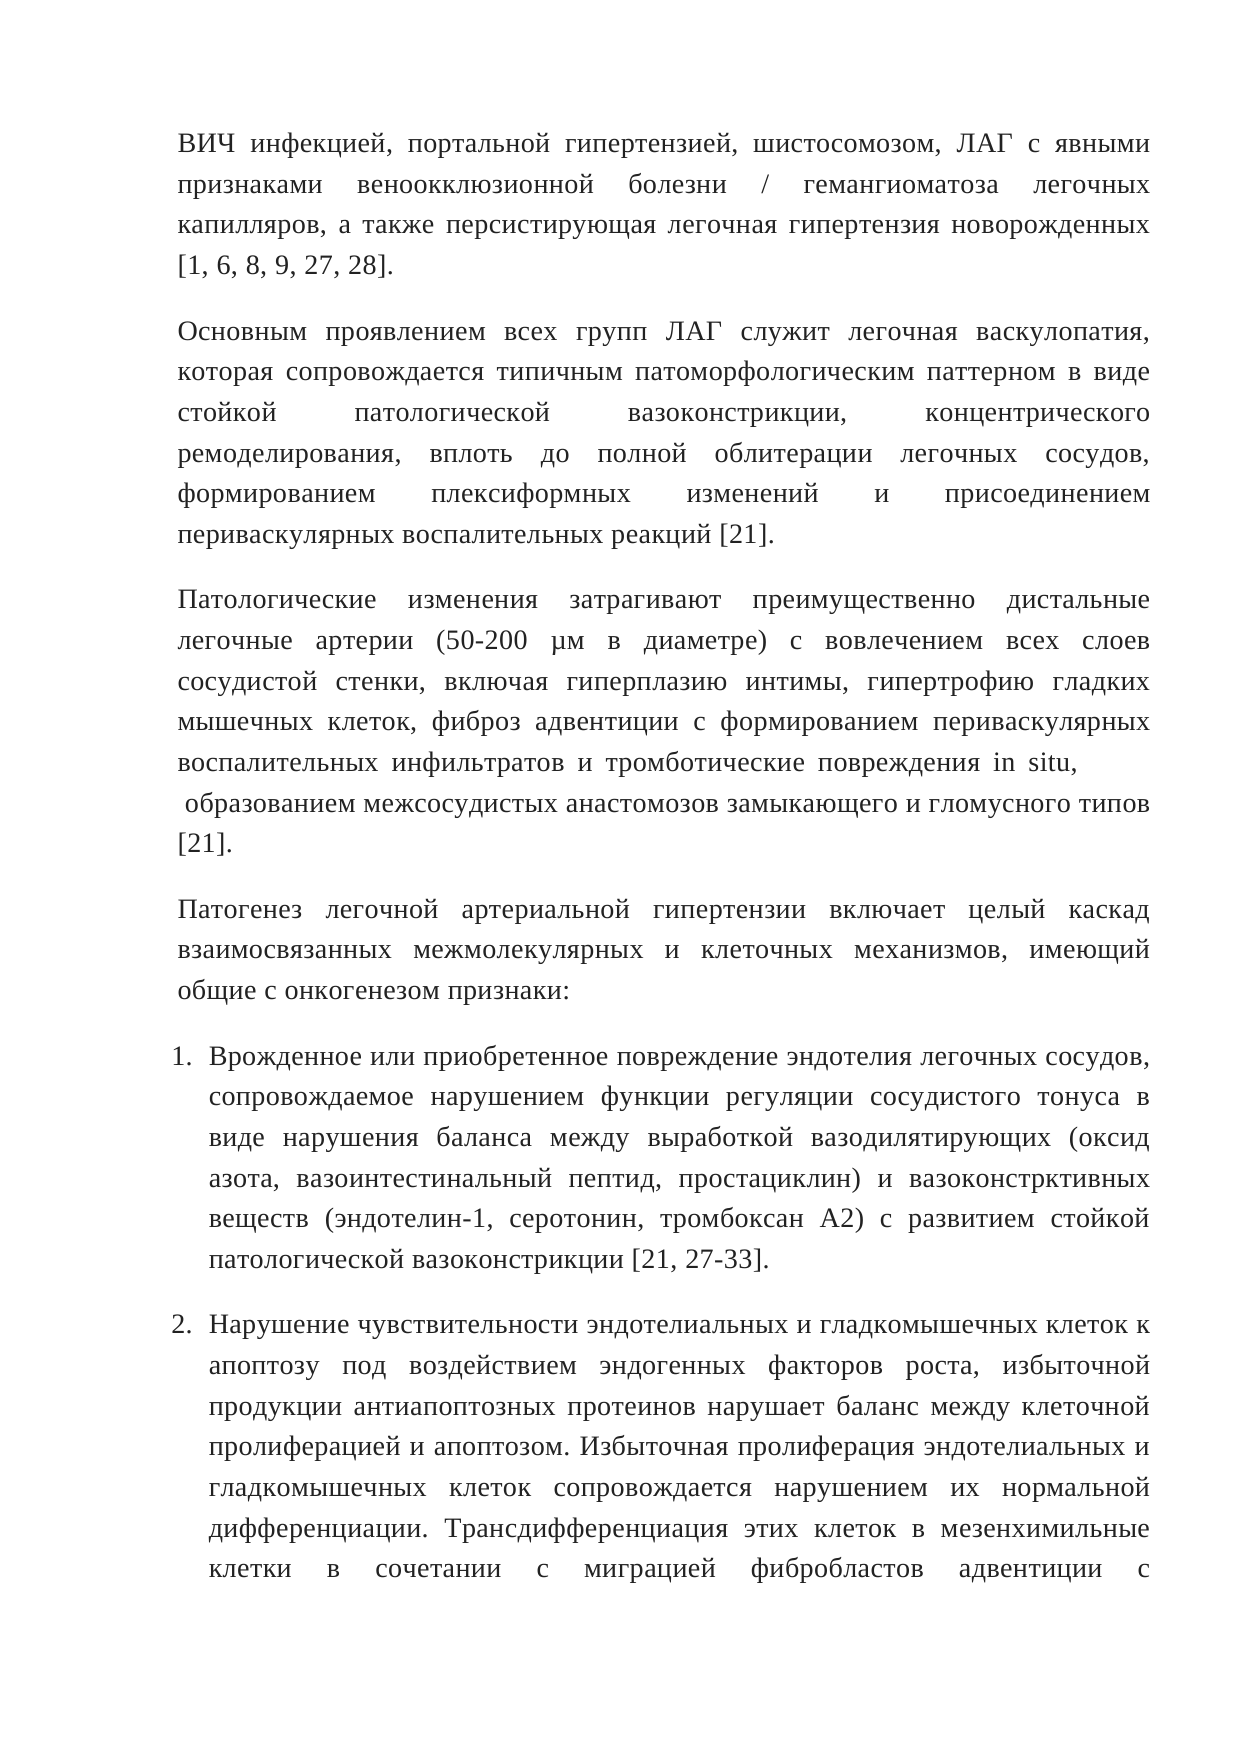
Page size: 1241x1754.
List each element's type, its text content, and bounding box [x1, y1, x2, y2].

text Патологические изменения затрагивают преимущественно дистальные легочные артерии (50-200 µм в диаметре) с вовлечением всех слоев сосудистой стенки, включая гиперплазию интимы, гипертрофию гладких мышечных клеток, фиброз адвентиции с формированием периваскулярных воспалительных инфильтратов и тромботические повреждения in situ, образованием межсосудистых анастомозов замыкающего и гломусного типов [21]. [177, 574, 1152, 859]
text Патогенез легочной артериальной гипертензии включает целый каскад взаимосвязанных межмолекулярных и клеточных механизмов, имеющий общие с онкогенезом признаки: [177, 884, 1152, 1006]
text Основным проявлением всех групп ЛАГ служит легочная васкулопатия, которая сопровождается типичным патоморфологическим паттерном в виде стойкой патологической вазоконстрикции, концентрического ремоделирования, вплоть до полной облитерации легочных сосудов, формированием плексиформных изменений и присоединением периваскулярных воспалительных реакций [21]. [177, 306, 1152, 549]
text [177, 118, 1152, 281]
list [171, 1299, 1152, 1584]
list Врожденное или приобретенное повреждение эндотелия легочных сосудов, сопровождаемое нарушением функции регуляции сосудистого тонуса в виде нарушения баланса между выработкой вазодилятирующих (оксид азота, вазоинтестинальный пептид, простациклин) и вазоконстрктивных веществ (эндотелин-1, серотонин, тромбоксан A2) с развитием стойкой патологической вазоконстрикции [21, 27-33]. [171, 1031, 1152, 1274]
